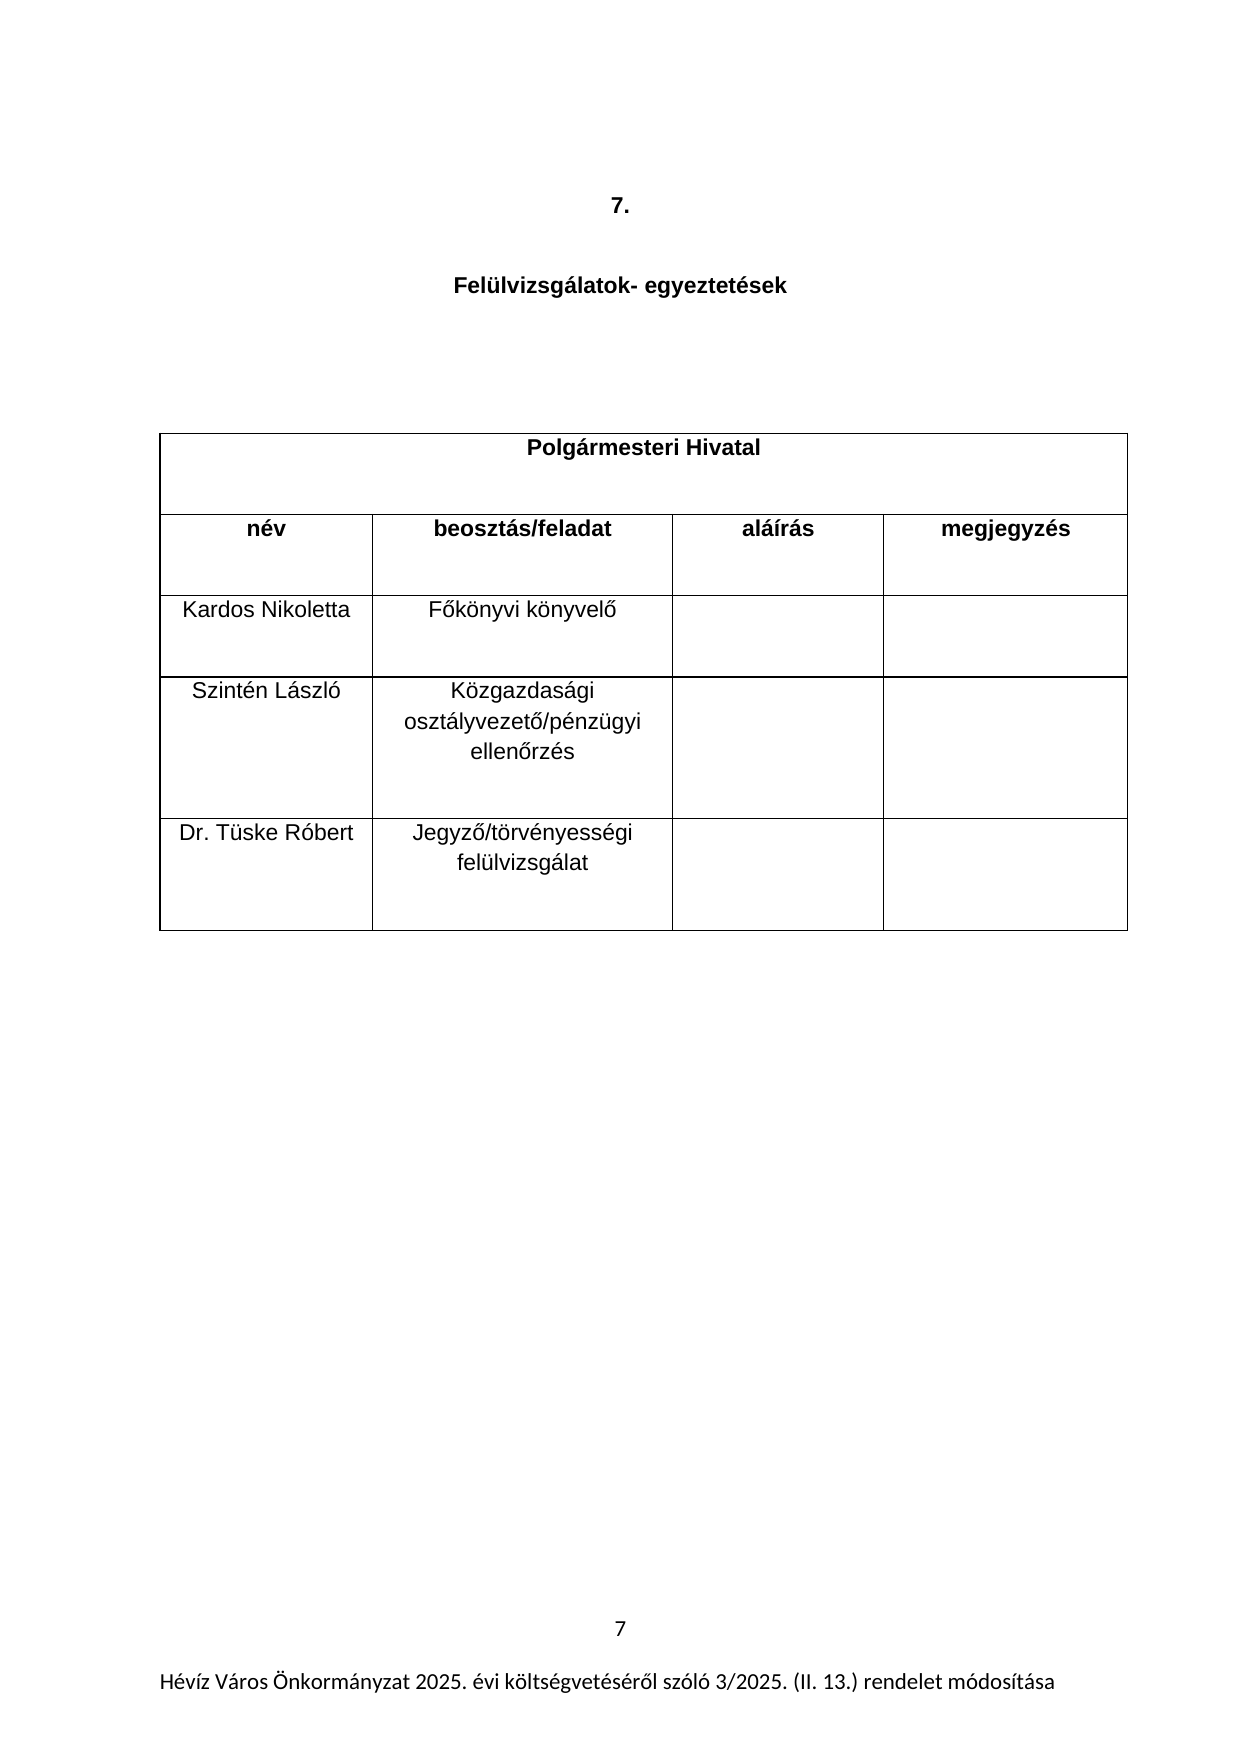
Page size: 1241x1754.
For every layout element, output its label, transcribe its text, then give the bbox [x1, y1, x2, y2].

table_cell [884, 596, 1127, 676]
table_cell [673, 819, 883, 929]
table_cell Dr. Tüske Róbert [161, 819, 372, 929]
table_cell [884, 819, 1127, 929]
table_cell [884, 678, 1127, 818]
table_cell [673, 596, 883, 676]
table_cell aláírás [673, 515, 883, 595]
table_cell megjegyzés [884, 515, 1127, 595]
table_cell név [161, 515, 372, 595]
text Felülvizsgálatok- egyeztetések [159, 272, 1081, 298]
table_cell beosztás/feladat [373, 515, 672, 595]
table_header Polgármesteri Hivatal [161, 434, 1127, 514]
table_cell Kardos Nikoletta [161, 596, 372, 676]
table_cell [673, 678, 883, 818]
text 7. [159, 192, 1081, 218]
table_cell Főkönyvi könyvelő [373, 596, 672, 676]
table_cell Jegyző/törvényességi felülvizsgálat [373, 819, 672, 929]
table_cell Közgazdasági osztályvezető/pénzügyi ellenőrzés [373, 678, 672, 818]
table_cell Szintén László [161, 678, 372, 818]
